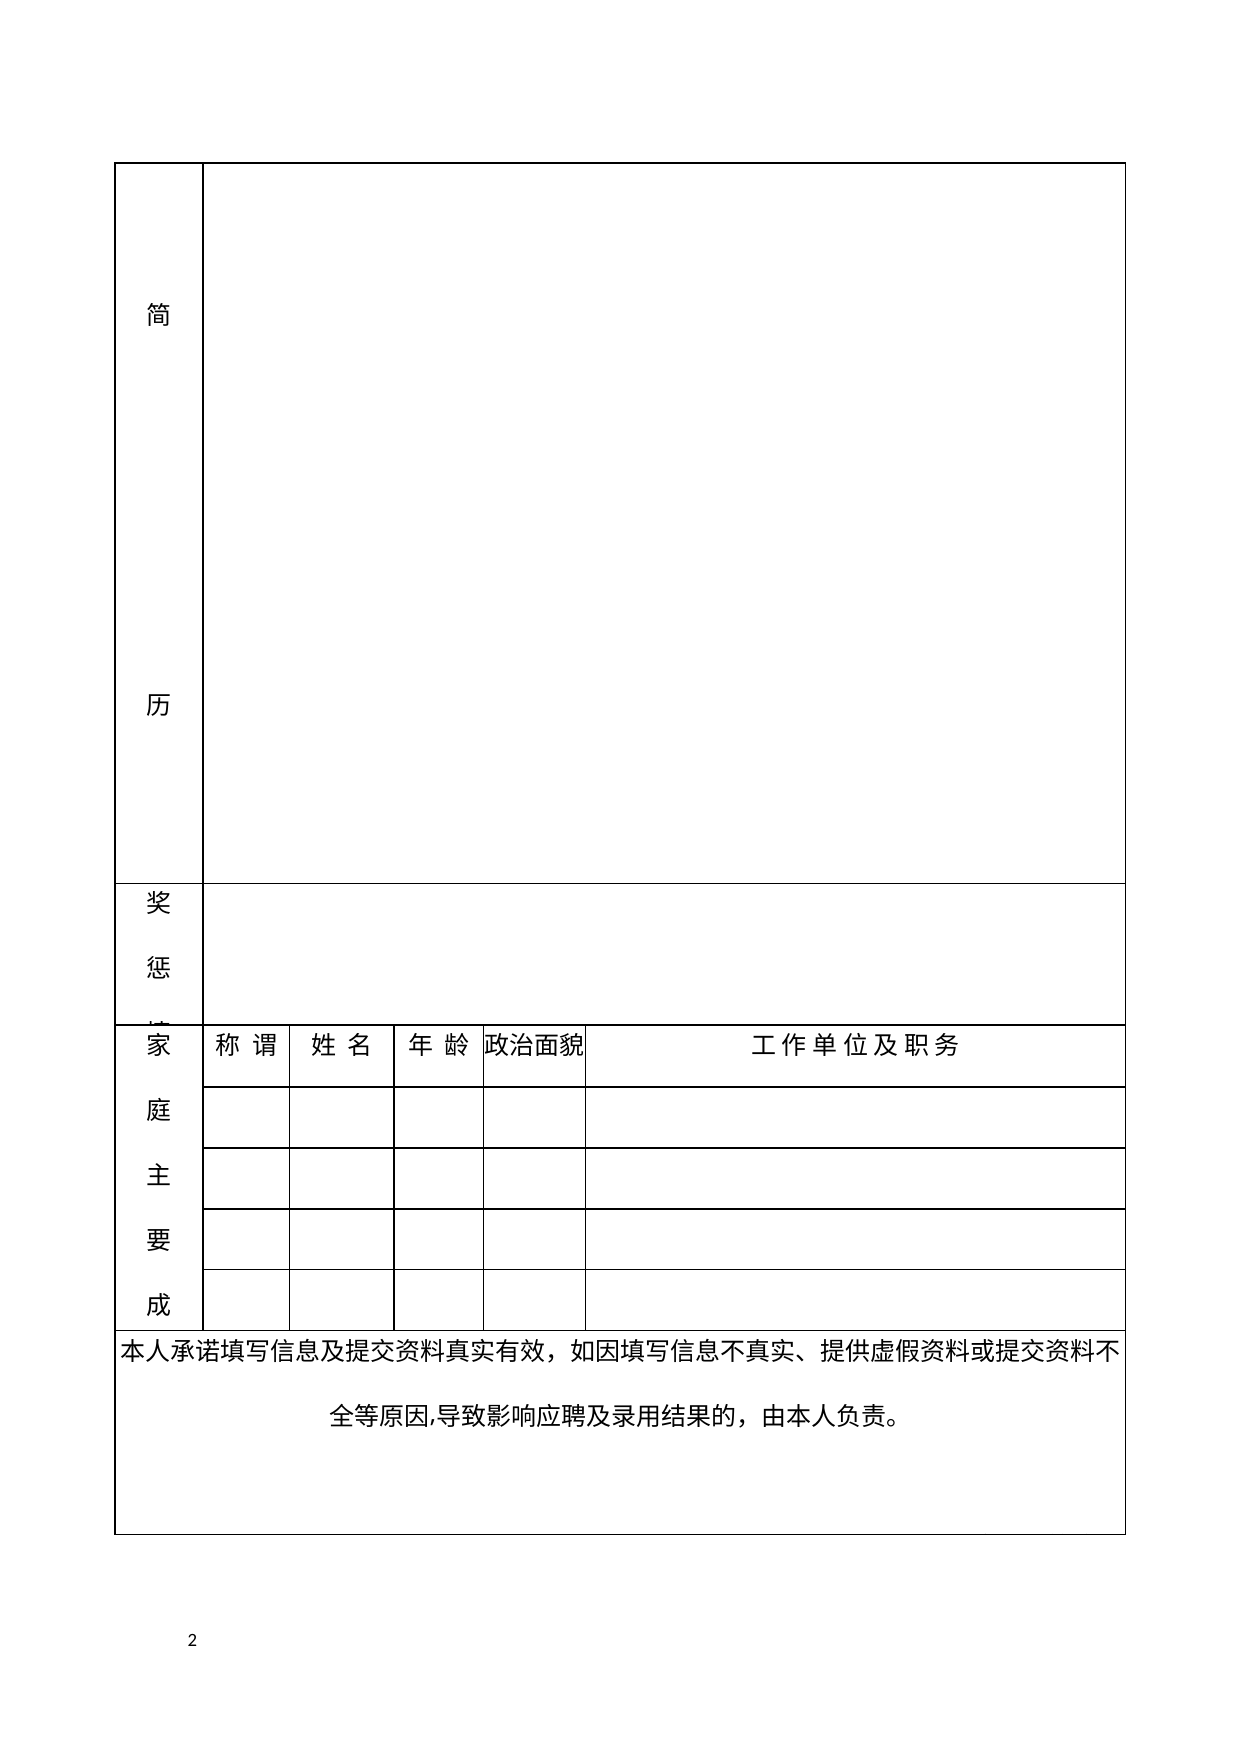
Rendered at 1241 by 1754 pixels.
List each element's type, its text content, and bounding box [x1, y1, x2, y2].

table_cell [395, 1149, 483, 1208]
table_cell 家 庭 主 要 成 员 [116, 1026, 202, 1329]
table_cell [586, 1270, 1125, 1329]
table_cell [586, 1210, 1125, 1269]
table_cell [204, 1210, 289, 1269]
table_cell [290, 1149, 393, 1208]
table_cell [290, 1088, 393, 1147]
table_cell 姓 名 [290, 1026, 393, 1086]
table_cell [204, 1088, 289, 1147]
table_cell [204, 1149, 289, 1208]
table_cell [395, 1088, 483, 1147]
table_cell 工 作 单 位 及 职 务 [586, 1026, 1125, 1086]
table_header 简 历 [116, 164, 202, 882]
table_cell [395, 1270, 483, 1329]
table_cell [484, 1088, 585, 1147]
table_cell [204, 884, 1125, 1024]
table_cell [586, 1149, 1125, 1208]
table_cell [484, 1210, 585, 1269]
table_cell 本人承诺填写信息及提交资料真实有效，如因填写信息不真实、提供虚假资料或提交资料不全等原因,导致影响应聘及录用结果的，由本人负责。 应聘人签字： 年 月 日 [116, 1331, 1125, 1533]
table_cell [204, 1270, 289, 1329]
table_cell 政治面貌 [484, 1026, 585, 1086]
table_cell [484, 1270, 585, 1329]
table_cell [290, 1210, 393, 1269]
table_cell 称 谓 [204, 1026, 289, 1086]
table_cell 年 龄 [395, 1026, 483, 1086]
table_cell 奖 惩 情 况 [116, 884, 202, 1024]
table_cell [484, 1149, 585, 1208]
table_header [204, 164, 1125, 882]
table_cell [395, 1210, 483, 1269]
table_cell [290, 1270, 393, 1329]
table_cell [586, 1088, 1125, 1147]
